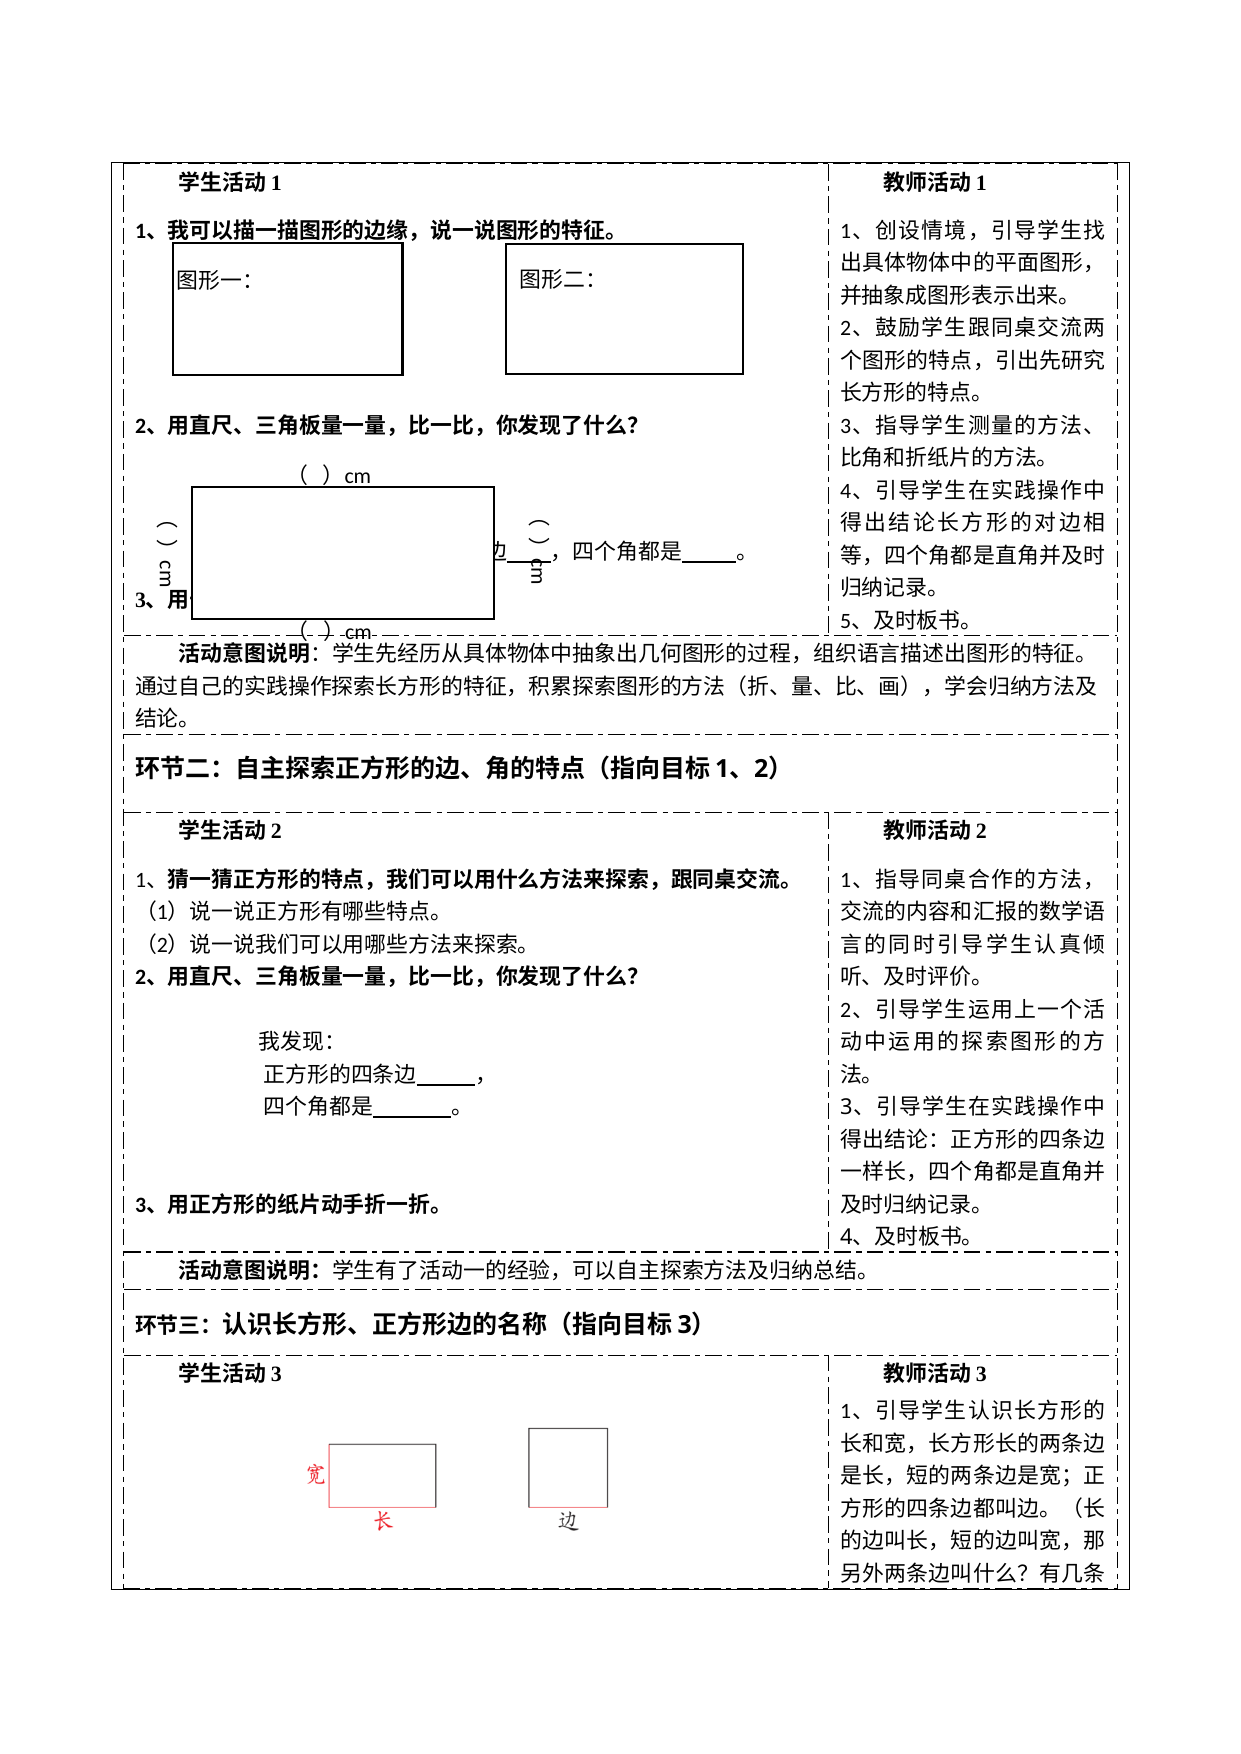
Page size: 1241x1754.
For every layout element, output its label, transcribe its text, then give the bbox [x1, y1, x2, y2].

picture [292, 1404, 660, 1548]
table_cell 5.学习过程设计 [112, 163, 1129, 1589]
